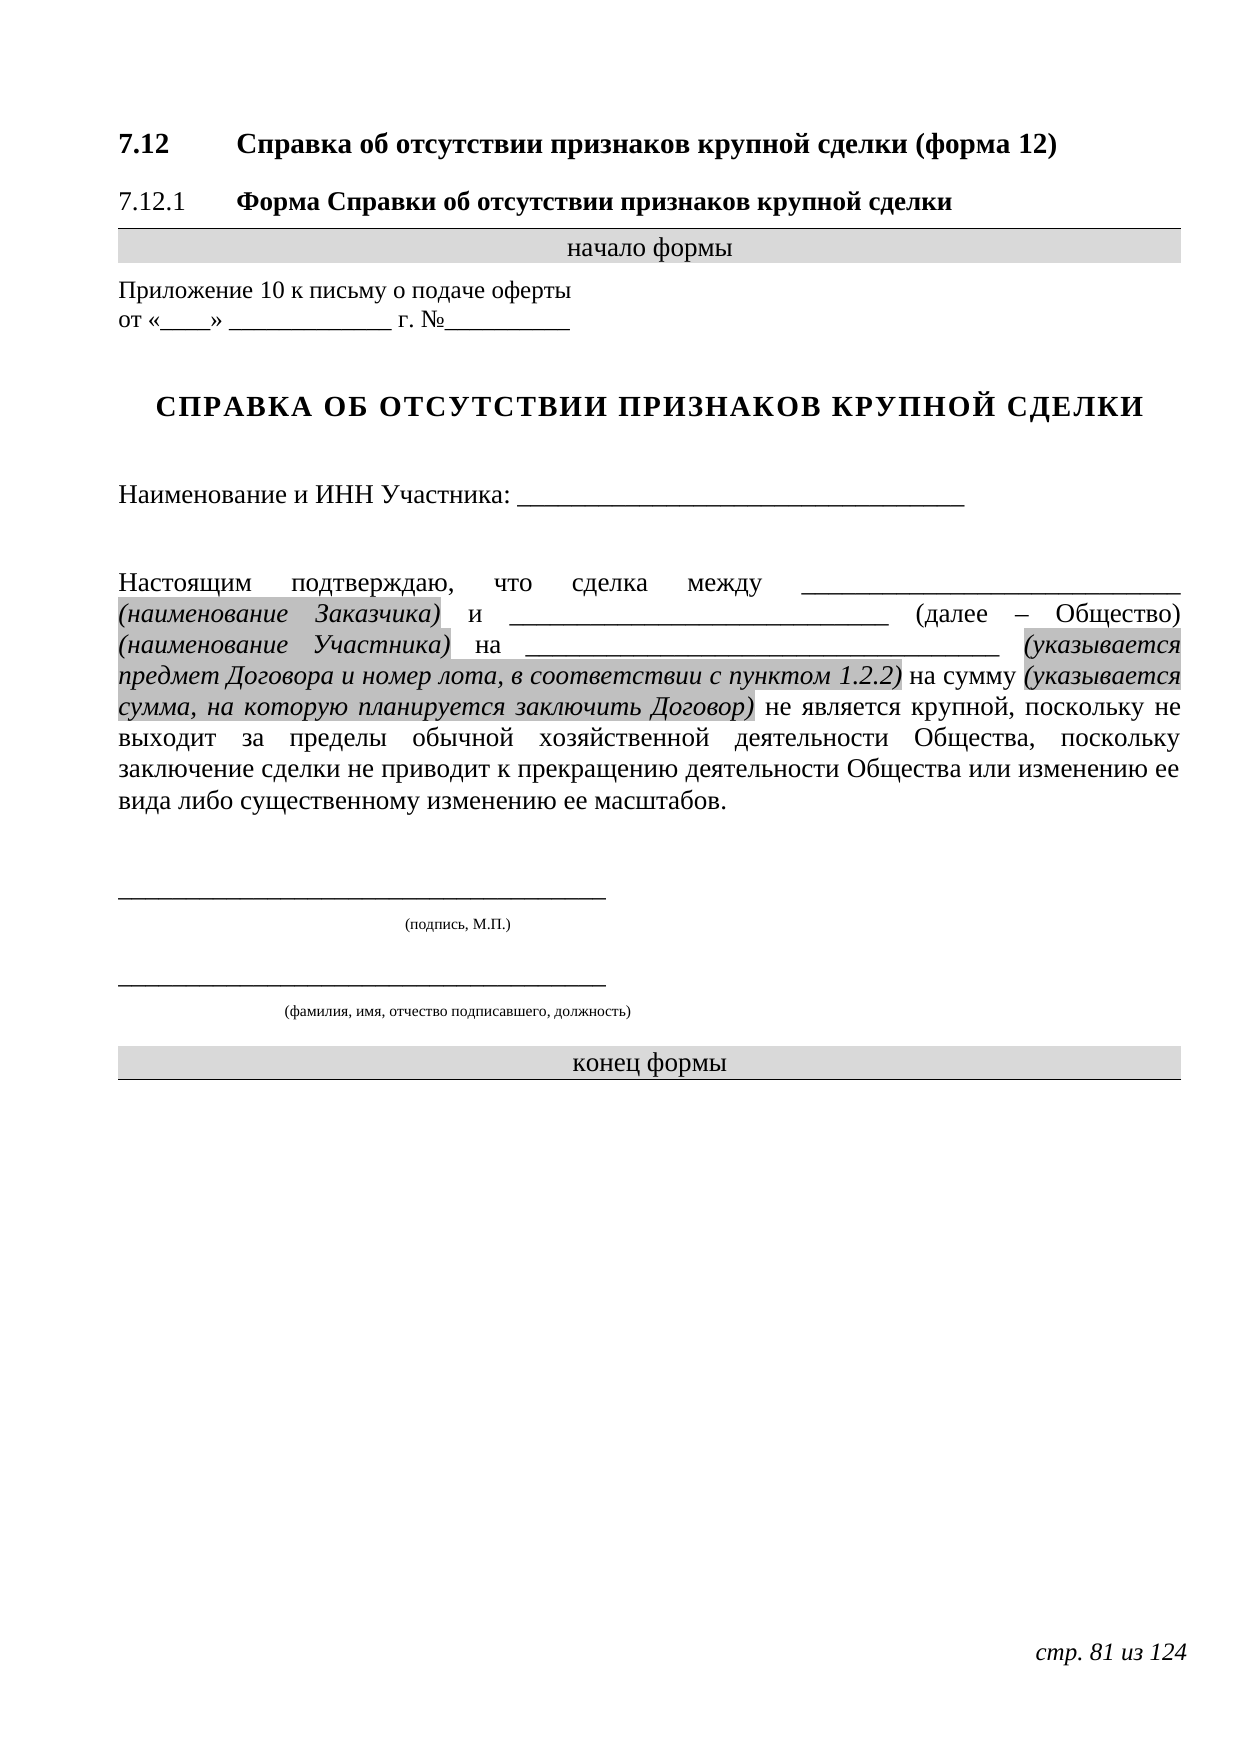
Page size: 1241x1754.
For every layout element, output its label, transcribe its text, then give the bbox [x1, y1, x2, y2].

list Форма Справки об отсутствии признаков крупной сделки [118, 185, 1181, 216]
text Настоящим подтверждаю, что сделка между ____________________________ (наименование Заказчика) и ____________________________ (далее – Общество) (наименование Участника) на ___________________________________ (указывается предмет Договора и номер лота, в соответствии с пунктом 1.2.2) на сумму (указывается сумма, на которую планируется заключить Договор) не является крупной, поскольку не выходит за пределы обычной хозяйственной деятельности Общества, поскольку заключение сделки не приводит к прекращению деятельности Общества или изменению ее вида либо существенному изменению ее масштабов. [118, 566, 1181, 815]
text ____________________________________ [118, 871, 1181, 902]
text (фамилия, имя, отчество подписавшего, должность) [118, 1002, 797, 1033]
text ____________________________________ [118, 958, 1181, 989]
text Справка об отсутствии признаков крупной сделки [118, 389, 1181, 422]
text начало формы [118, 229, 1181, 263]
text Приложение 10 к письму о подаче оферты от «____» _____________ г. №__________ [118, 275, 1181, 333]
subtitle Справка об отсутствии признаков крупной сделки (форма 12) [118, 126, 1181, 160]
text (подпись, М.П.) [118, 915, 797, 946]
text Наименование и ИНН Участника: _________________________________ [118, 478, 1181, 509]
text конец формы [118, 1046, 1181, 1079]
